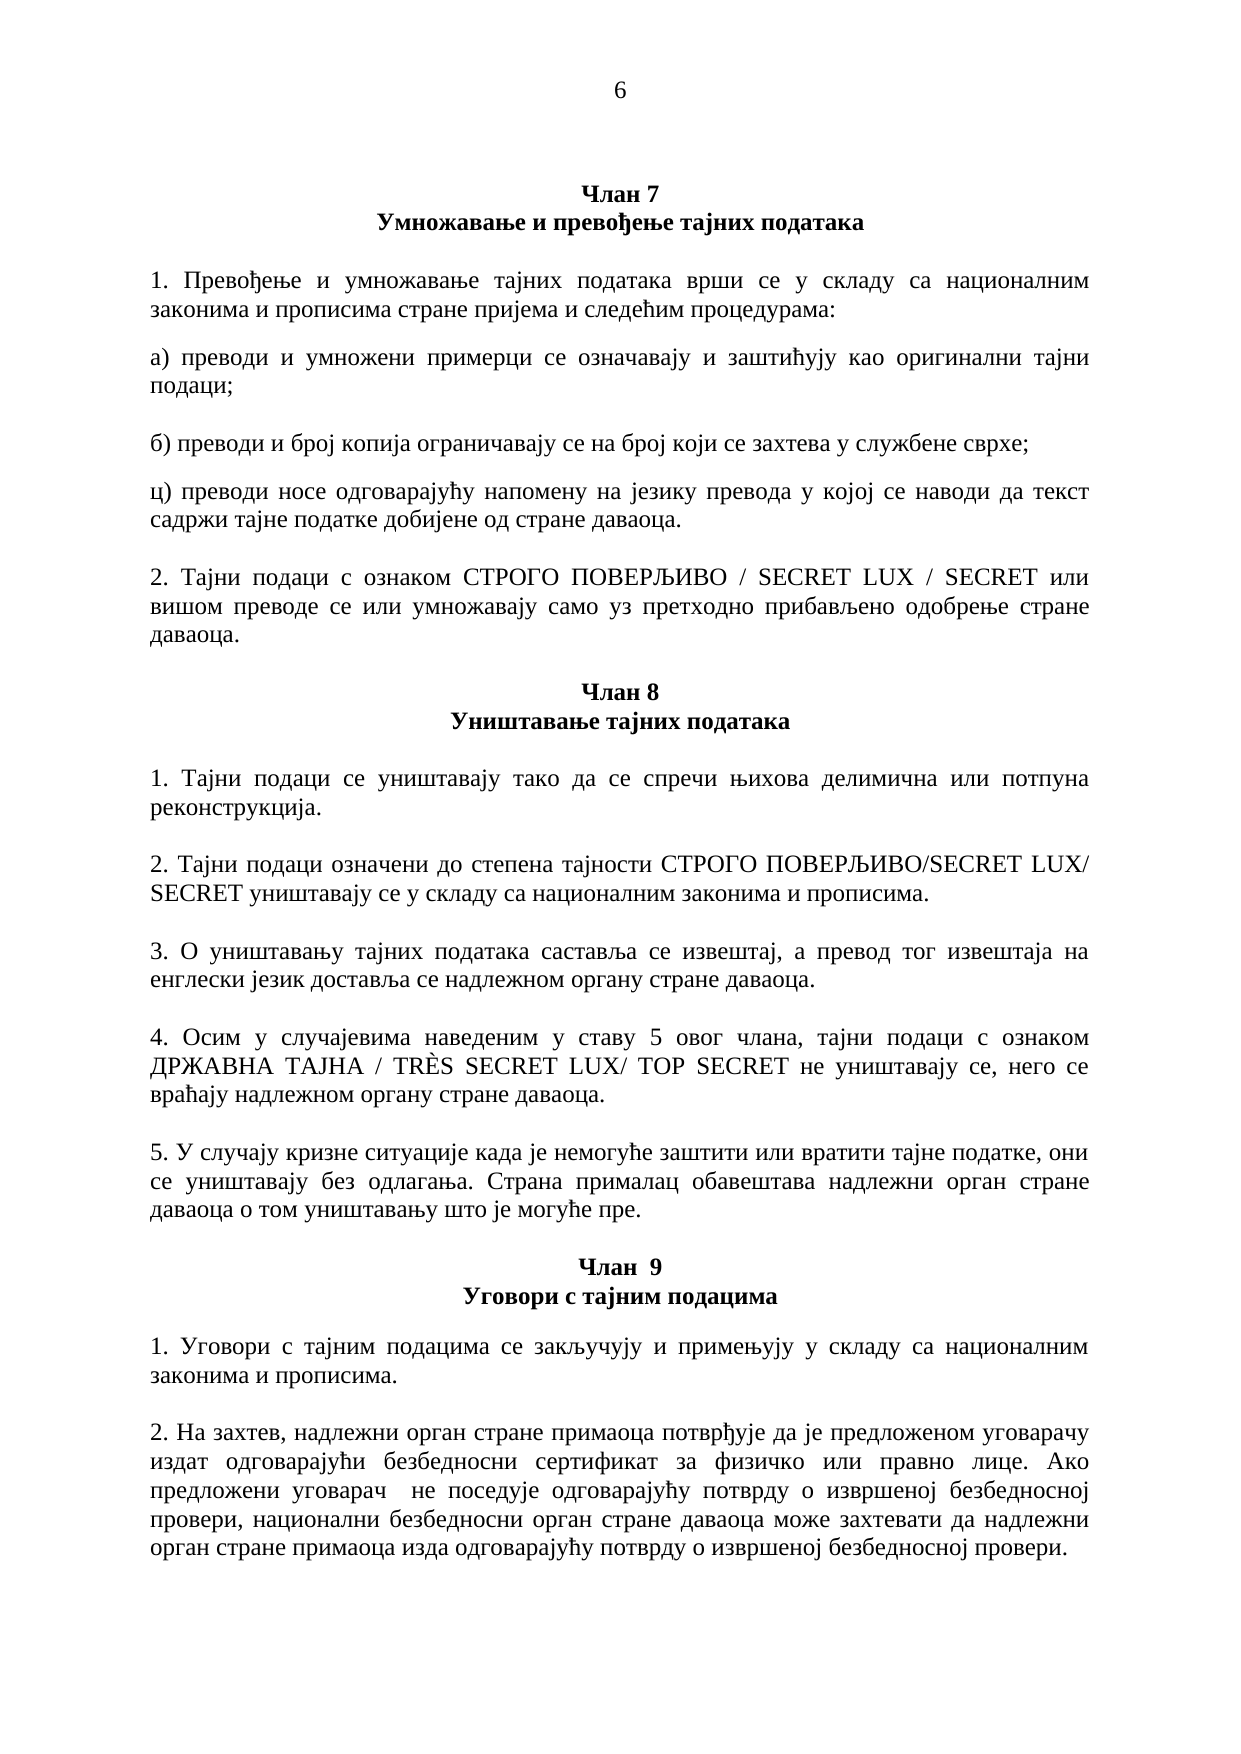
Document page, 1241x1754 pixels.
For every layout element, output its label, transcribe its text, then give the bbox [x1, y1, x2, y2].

text 2. На захтев, надлежни орган стране примаоца потврђује да је предложеном уговарачу издат одговарајући безбедносни сертификат за физичко или правно лице. Ако предложени уговарач не поседује одговарајућу потврду о извршеној безбедносној провери, национални безбедносни орган стране даваоца може захтевати да надлежни орган стране примаоца изда одговарајућу потврду о извршеној безбедносној провери. [150, 1417, 1090, 1561]
text 1. Уговори с тајним подацима се закључују и примењују у складу са националним законима и прописима. [150, 1331, 1090, 1389]
text 4. Осим у случајевима наведеним у ставу 5 овог члана, тајни подаци с ознаком ДРЖАВНА ТАЈНА / TRÈS SECRET LUX/ TOP SECRET не уништавају се, него се враћају надлежном органу стране даваоца. [150, 1022, 1090, 1108]
text 3. О уништавању тајних података саставља се извештај, а превод тог извештаја на енглески језик доставља се надлежном органу стране даваоца. [150, 936, 1090, 993]
text 1. Превођење и умножавање тајних података врши се у складу са националним законима и прописима стране пријема и следећим процедурама: [150, 265, 1090, 322]
text a) преводи и умножени примерци се означавају и заштићују као оригинални тајни подаци; [150, 342, 1090, 399]
text б) преводи и број копија ограничавају се на број који се захтева у службене сврхе; [150, 428, 1090, 457]
text Уништавање тајних података [150, 706, 1090, 734]
text Члан 9 [150, 1252, 1090, 1281]
text 5. У случају кризне ситуације када је немогуће заштити или вратити тајне податке, они се уништавају без одлагања. Страна прималац обавештава надлежни орган стране даваоца о том уништавању што је могуће пре. [150, 1137, 1090, 1223]
text 2. Тајни подаци с ознаком СТРОГО ПОВЕРЉИВО / SECRET LUX / SECRET или вишом преводе се или умножавају само уз претходно прибављено одобрење стране даваоца. [150, 562, 1090, 648]
text Члан 7 [150, 179, 1090, 207]
text 2. Тајни подаци означени до степена тајности СТРОГО ПОВЕРЉИВО/SECRET LUX/ SECRET уништавају се у складу са националним законима и прописима. [150, 849, 1090, 907]
text ц) преводи носе одговарајућу напомену на језику превода у којој се наводи да текст садржи тајне податке добијене од стране даваоца. [150, 476, 1090, 533]
text 1. Тајни подаци се уништавају тако да се спречи њихова делимична или потпуна реконструкција. [150, 763, 1090, 821]
text Уговори с тајним подацима [150, 1281, 1090, 1309]
text Умножавање и превођење тајних података [150, 207, 1090, 236]
text Члан 8 [150, 677, 1090, 706]
